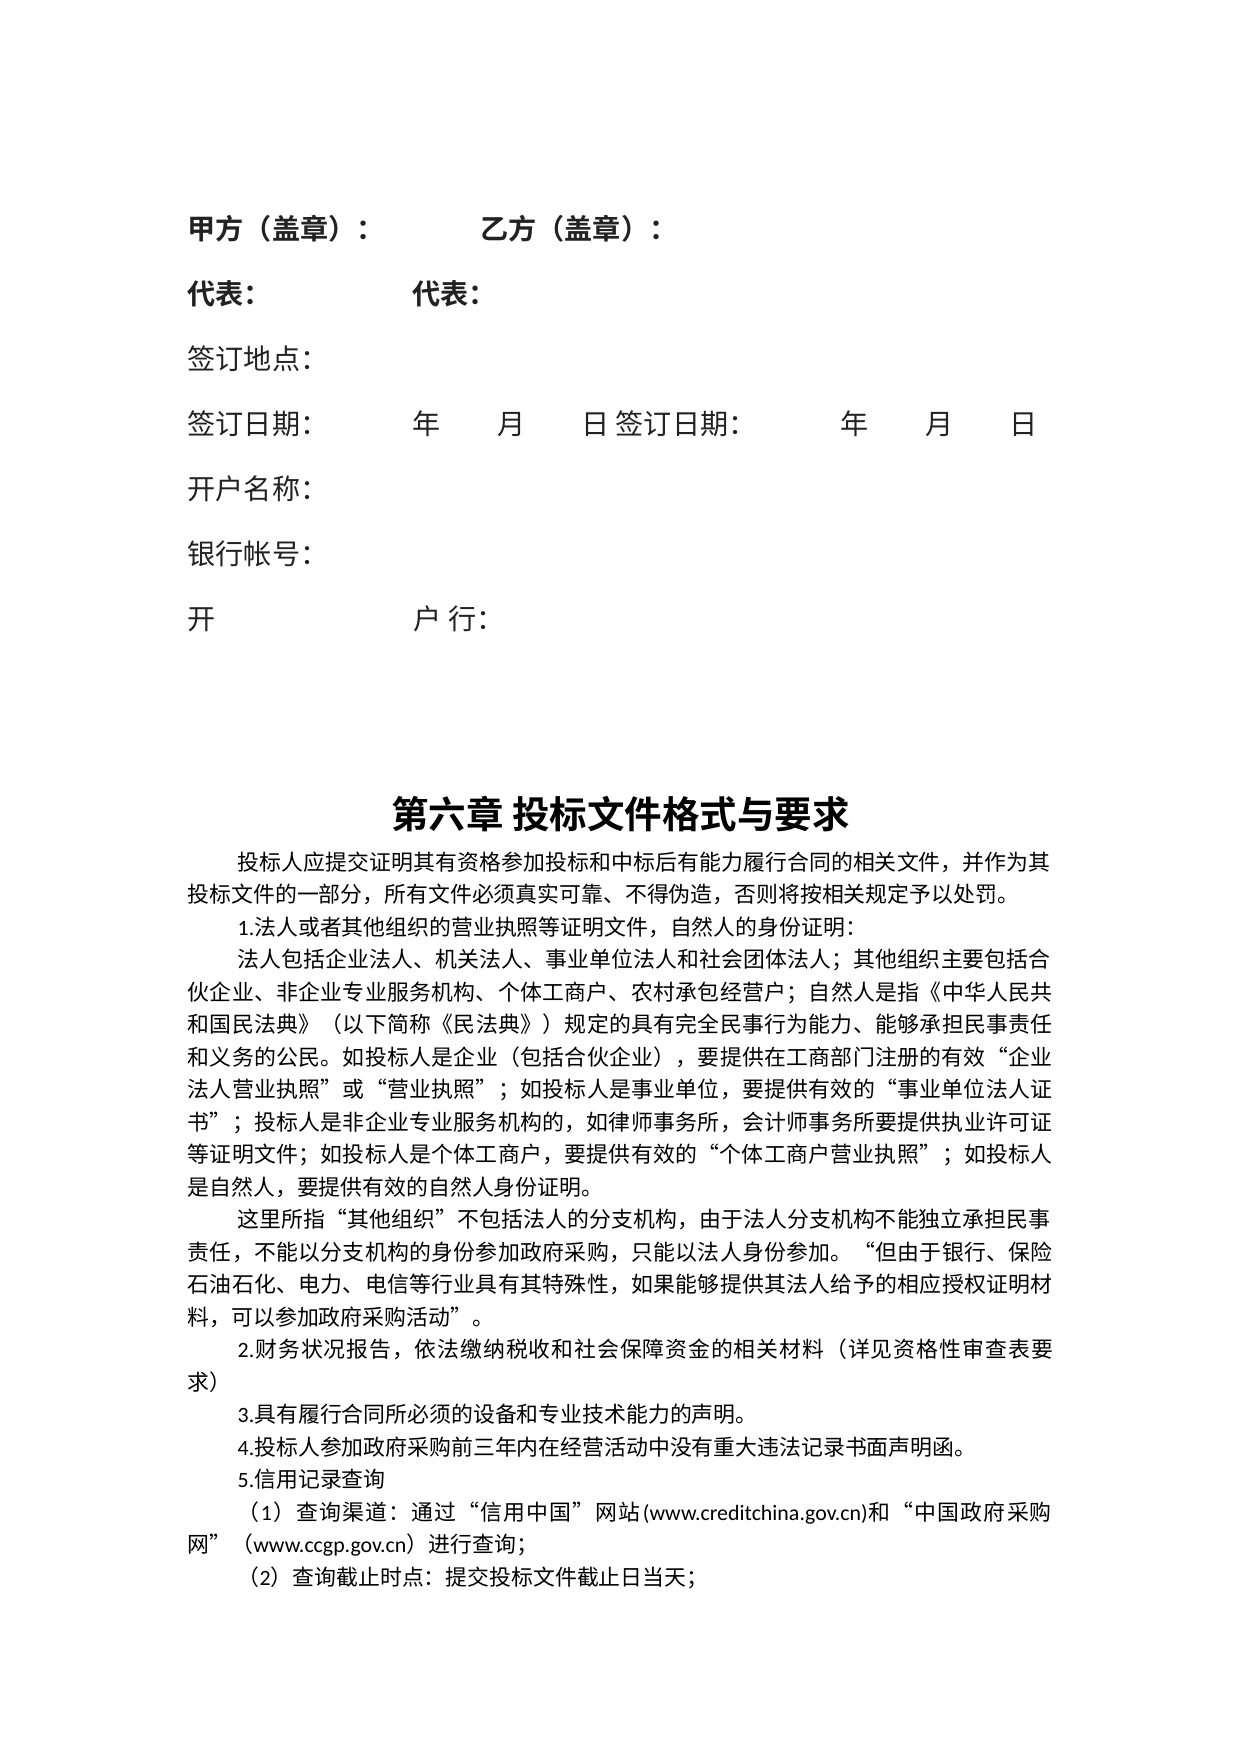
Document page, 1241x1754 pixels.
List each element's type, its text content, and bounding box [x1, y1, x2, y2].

text 2.财务状况报告，依法缴纳税收和社会保障资金的相关材料（详见资格性审查表要求） [187, 1332, 1053, 1397]
text 银行帐号： [187, 519, 1053, 584]
text 开户名称： [187, 454, 1053, 519]
text 代表： 代表： [187, 259, 1053, 324]
text 1.法人或者其他组织的营业执照等证明文件，自然人的身份证明： [187, 909, 1053, 942]
text 开 户 行： [187, 584, 1053, 649]
text 签订地点： [187, 324, 1053, 389]
text 5.信用记录查询 [187, 1462, 1053, 1494]
text 4.投标人参加政府采购前三年内在经营活动中没有重大违法记录书面声明函。 [187, 1429, 1053, 1462]
text 第六章 投标文件格式与要求 [187, 779, 1053, 844]
text 投标人应提交证明其有资格参加投标和中标后有能力履行合同的相关文件，并作为其投标文件的一部分，所有文件必须真实可靠、不得伪造，否则将按相关规定予以处罚。 [187, 844, 1053, 909]
text （1）查询渠道：通过“信用中国”网站(www.creditchina.gov.cn)和“中国政府采购网”（www.ccgp.gov.cn）进行查询； [187, 1494, 1053, 1559]
text 这里所指“其他组织”不包括法人的分支机构，由于法人分支机构不能独立承担民事责任，不能以分支机构的身份参加政府采购，只能以法人身份参加。“但由于银行、保险、石油石化、电力、电信等行业具有其特殊性，如果能够提供其法人给予的相应授权证明材料，可以参加政府采购活动”。 [187, 1202, 1053, 1332]
text 法人包括企业法人、机关法人、事业单位法人和社会团体法人；其他组织主要包括合伙企业、非企业专业服务机构、个体工商户、农村承包经营户；自然人是指《中华人民共和国民法典》（以下简称《民法典》）规定的具有完全民事行为能力、能够承担民事责任和义务的公民。如投标人是企业（包括合伙企业），要提供在工商部门注册的有效“企业法人营业执照”或“营业执照”；如投标人是事业单位，要提供有效的“事业单位法人证书”；投标人是非企业专业服务机构的，如律师事务所，会计师事务所要提供执业许可证等证明文件；如投标人是个体工商户，要提供有效的“个体工商户营业执照”；如投标人是自然人，要提供有效的自然人身份证明。 [187, 942, 1053, 1202]
text （2）查询截止时点：提交投标文件截止日当天； [187, 1559, 1053, 1592]
text 3.具有履行合同所必须的设备和专业技术能力的声明。 [187, 1397, 1053, 1429]
text 签订日期： 年 月 日 签订日期： 年 月 日 [187, 389, 1053, 454]
text 甲方（盖章）： 乙方（盖章）： [187, 194, 1053, 259]
